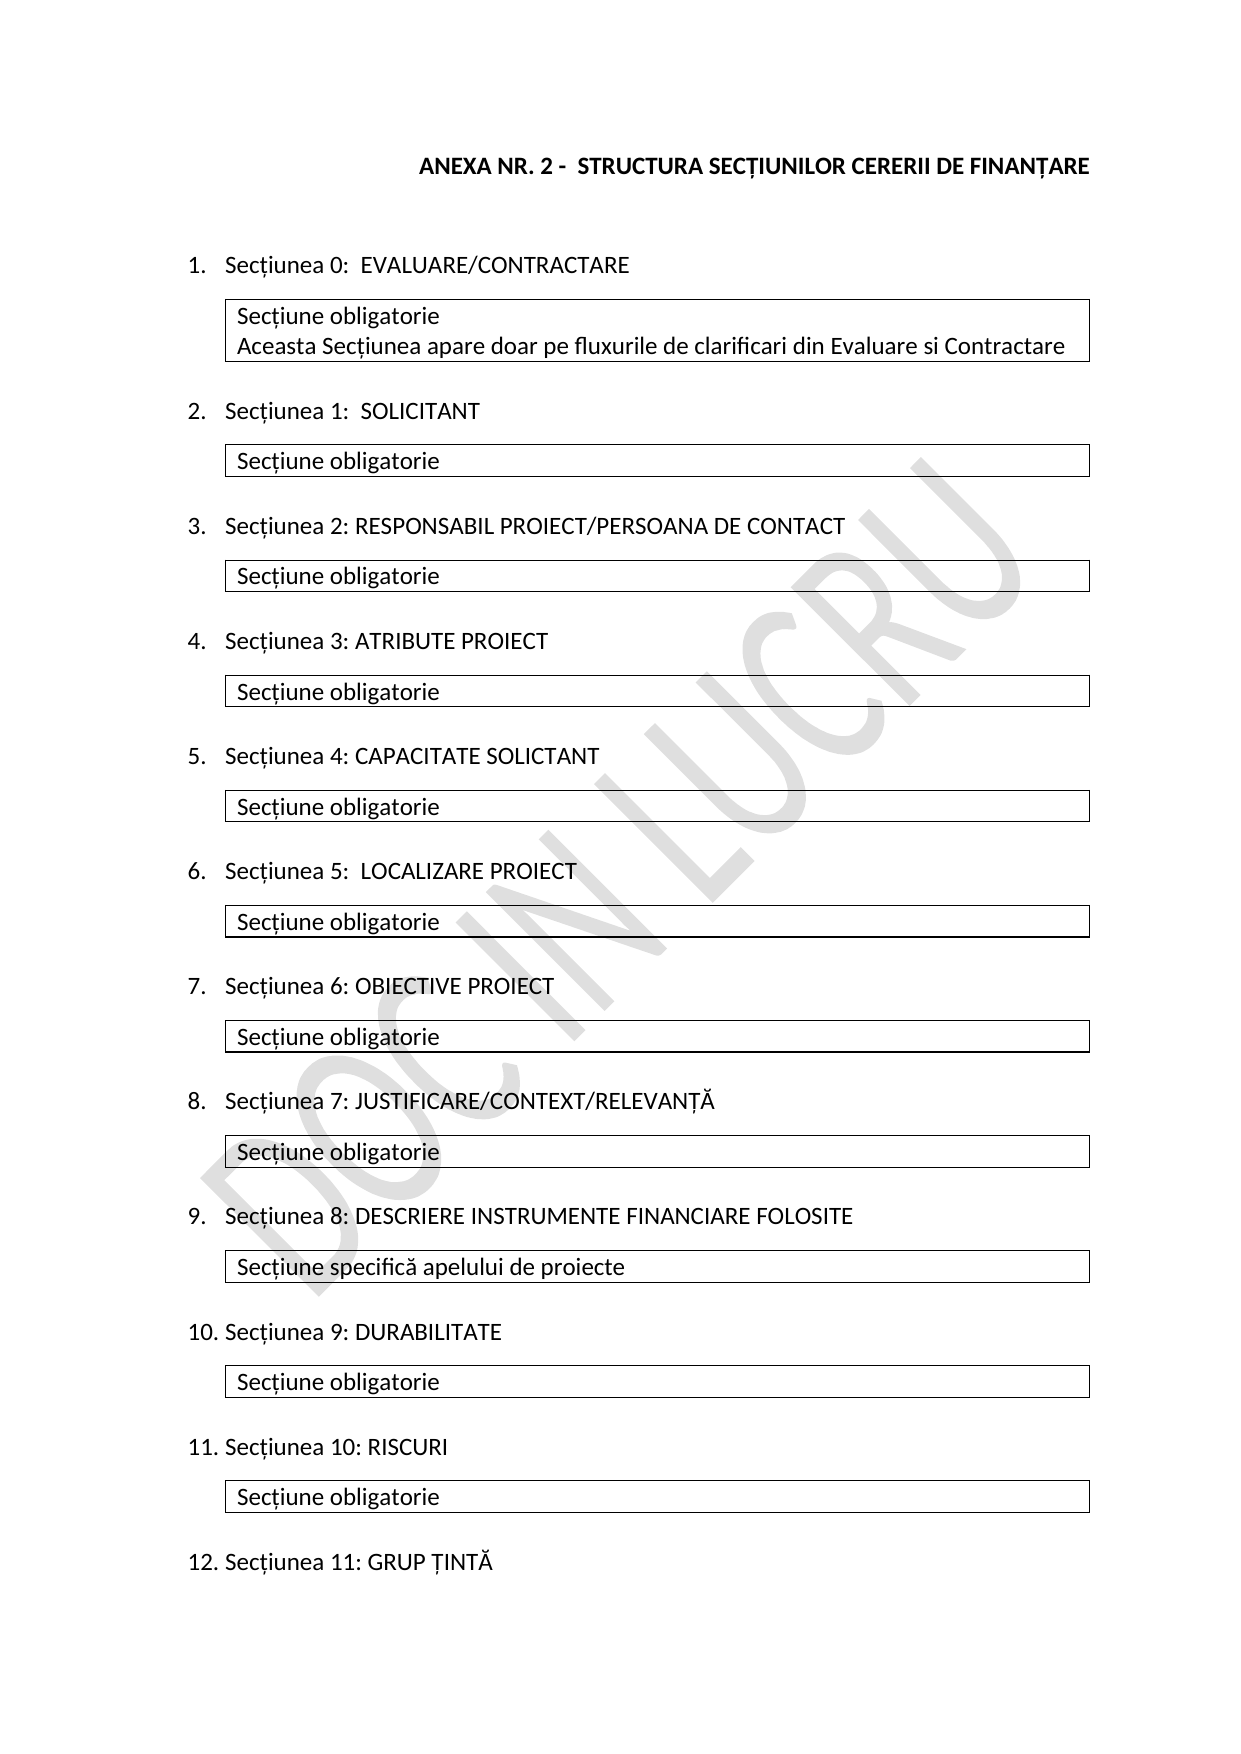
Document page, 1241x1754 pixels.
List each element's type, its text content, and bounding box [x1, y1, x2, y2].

table_header Secțiune specifică apelului de proiecte [226, 1251, 1089, 1282]
list Secțiunea 8: DESCRIERE INSTRUMENTE FINANCIARE FOLOSITE [187, 1201, 1090, 1231]
table_header Secțiune obligatorie Aceasta Secțiunea apare doar pe fluxurile de clarificari din Evaluare si Contractare [226, 300, 1089, 361]
table_header Secțiune obligatorie [226, 1366, 1089, 1397]
table_header Secțiune obligatorie [226, 561, 1089, 591]
table_header Secțiune obligatorie [226, 906, 1089, 936]
list Secțiunea 6: OBIECTIVE PROIECT [187, 970, 1090, 1001]
table_header Secțiune obligatorie [226, 676, 1089, 706]
table_header Secțiune obligatorie [226, 445, 1089, 476]
table_header Secțiune obligatorie [226, 1021, 1089, 1051]
list Secțiunea 5: LOCALIZARE PROIECT [187, 855, 1090, 886]
list Secțiunea 10: RISCURI [187, 1431, 1090, 1461]
list Secțiunea 3: ATRIBUTE PROIECT [187, 625, 1090, 656]
list Secțiunea 4: CAPACITATE SOLICTANT [187, 740, 1090, 771]
list Secțiunea 11: GRUP ȚINTĂ [187, 1546, 1090, 1576]
list Secțiunea 9: DURABILITATE [187, 1316, 1090, 1346]
text ANEXA NR. 2 - STRUCTURA SECȚIUNILOR CERERII DE FINANȚARE [150, 150, 1090, 181]
list Secțiunea 1: SOLICITANT [187, 395, 1090, 425]
table_header Secțiune obligatorie [226, 791, 1089, 821]
list Secțiunea 0: EVALUARE/CONTRACTARE [187, 249, 1090, 280]
list Secțiunea 7: JUSTIFICARE/CONTEXT/RELEVANȚĂ [187, 1085, 1090, 1116]
table_header Secțiune obligatorie [226, 1136, 1089, 1167]
table_header Secțiune obligatorie [226, 1481, 1089, 1512]
list Secțiunea 2: RESPONSABIL PROIECT/PERSOANA DE CONTACT [187, 510, 1090, 540]
